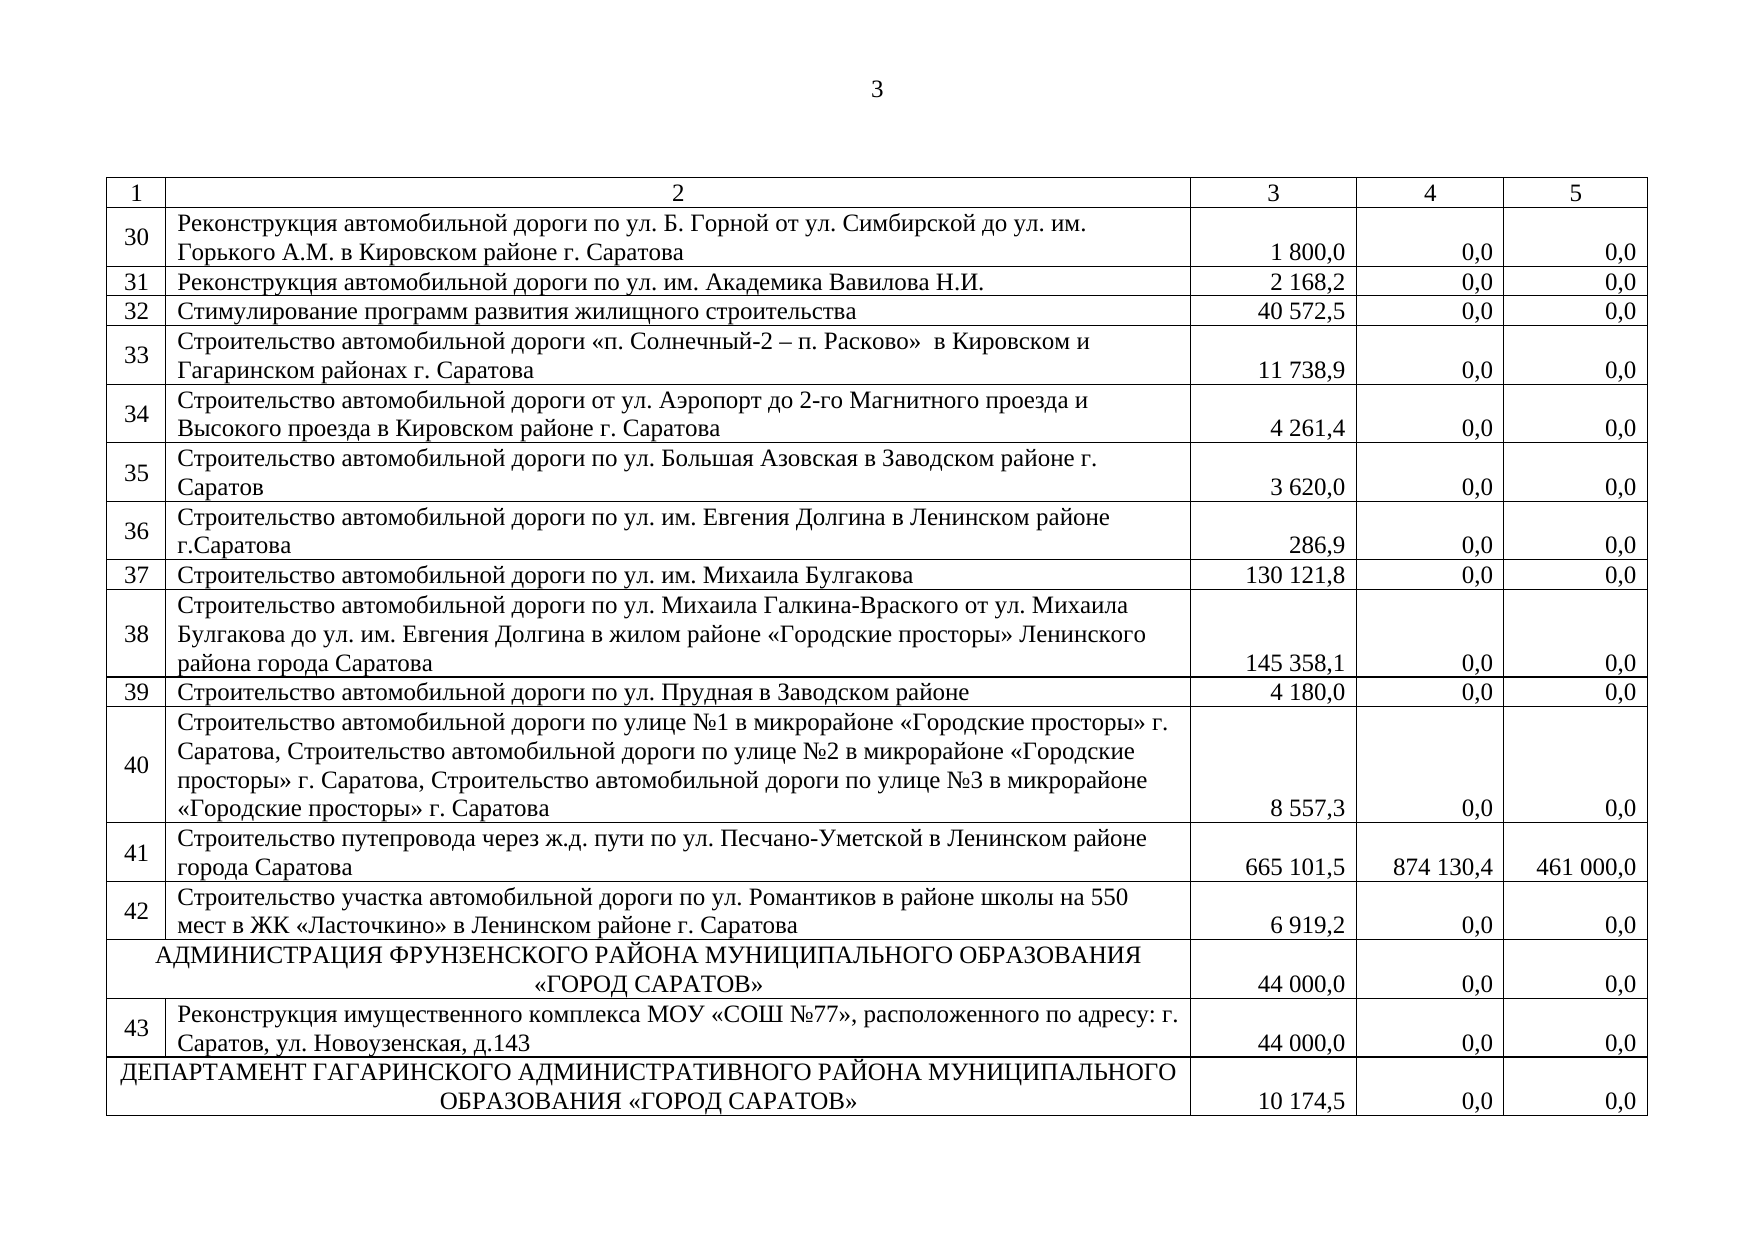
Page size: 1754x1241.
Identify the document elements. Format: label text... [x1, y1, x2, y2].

table_cell Строительство автомобильной дороги по ул. Михаила Галкина-Враского от ул. Михаила Булгакова до ул. им. Евгения Долгина в жилом районе «Городские просторы» Ленинского района города Саратова [166, 590, 1190, 676]
table_cell Стимулирование программ развития жилищного строительства [166, 296, 1190, 325]
table_cell 0,0 [1357, 267, 1503, 295]
table_cell 40 [107, 707, 165, 822]
table_cell Строительство автомобильной дороги по ул. Большая Азовская в Заводском районе г. Саратов [166, 443, 1190, 501]
table_header 4 [1357, 178, 1503, 207]
table_cell Реконструкция имущественного комплекса МОУ «СОШ №77», расположенного по адресу: г. Саратов, ул. Новоузенская, д.143 [166, 999, 1190, 1056]
table_cell 0,0 [1357, 678, 1503, 706]
table_cell 286,9 [1191, 502, 1356, 559]
table_cell 35 [107, 443, 165, 501]
table_cell 0,0 [1357, 882, 1503, 939]
table_cell Строительство автомобильной дороги по ул. им. Михаила Булгакова [166, 560, 1190, 589]
table_cell 665 101,5 [1191, 823, 1356, 881]
table_cell 0,0 [1357, 326, 1503, 384]
table_cell 34 [107, 385, 165, 442]
table_cell 0,0 [1504, 560, 1647, 589]
table_cell 0,0 [1504, 267, 1647, 295]
table_cell 33 [107, 326, 165, 384]
table_cell АДМИНИСТРАЦИЯ ФРУНЗЕНСКОГО РАЙОНА МУНИЦИПАЛЬНОГО ОБРАЗОВАНИЯ «ГОРОД САРАТОВ» [107, 940, 1190, 998]
table_cell 31 [107, 267, 165, 295]
table_cell 0,0 [1504, 999, 1647, 1056]
table_cell 0,0 [1504, 590, 1647, 676]
table_cell Строительство автомобильной дороги от ул. Аэропорт до 2-го Магнитного проезда и Высокого проезда в Кировском районе г. Саратова [166, 385, 1190, 442]
table_cell 0,0 [1357, 940, 1503, 998]
table_cell 0,0 [1504, 940, 1647, 998]
table_cell 44 000,0 [1191, 999, 1356, 1056]
table_cell 0,0 [1504, 882, 1647, 939]
table_cell 11 738,9 [1191, 326, 1356, 384]
table_cell 10 174,5 [1191, 1058, 1356, 1115]
table_header 1 [107, 178, 165, 207]
table_header 3 [1191, 178, 1356, 207]
table_cell 0,0 [1357, 707, 1503, 822]
table_cell 38 [107, 590, 165, 676]
table_cell 32 [107, 296, 165, 325]
table_cell 461 000,0 [1504, 823, 1647, 881]
table_cell Строительство автомобильной дороги по ул. им. Евгения Долгина в Ленинском районе г.Саратова [166, 502, 1190, 559]
table_cell 30 [107, 208, 165, 266]
table_cell 0,0 [1357, 1058, 1503, 1115]
table_cell 145 358,1 [1191, 590, 1356, 676]
table_cell 0,0 [1357, 208, 1503, 266]
table_cell 0,0 [1504, 326, 1647, 384]
table_cell 41 [107, 823, 165, 881]
table_cell 4 180,0 [1191, 678, 1356, 706]
table_cell 39 [107, 678, 165, 706]
table_cell 130 121,8 [1191, 560, 1356, 589]
table_cell 0,0 [1357, 385, 1503, 442]
table_cell 874 130,4 [1357, 823, 1503, 881]
table_cell 0,0 [1357, 502, 1503, 559]
table_cell 37 [107, 560, 165, 589]
table_cell 0,0 [1504, 296, 1647, 325]
table_cell Строительство автомобильной дороги по улице №1 в микрорайоне «Городские просторы» г. Саратова, Строительство автомобильной дороги по улице №2 в микрорайоне «Городские просторы» г. Саратова, Строительство автомобильной дороги по улице №3 в микрорайоне «Городские просторы» г. Саратова [166, 707, 1190, 822]
table_cell 0,0 [1357, 443, 1503, 501]
table_cell 0,0 [1357, 296, 1503, 325]
table_cell 0,0 [1504, 385, 1647, 442]
table_cell 6 919,2 [1191, 882, 1356, 939]
table_cell 40 572,5 [1191, 296, 1356, 325]
table_header 5 [1504, 178, 1647, 207]
table_cell Строительство автомобильной дороги «п. Солнечный-2 – п. Расково» в Кировском и Гагаринском районах г. Саратова [166, 326, 1190, 384]
table_cell 36 [107, 502, 165, 559]
table_cell ДЕПАРТАМЕНТ ГАГАРИНСКОГО АДМИНИСТРАТИВНОГО РАЙОНА МУНИЦИПАЛЬНОГО ОБРАЗОВАНИЯ «ГОРОД САРАТОВ» [107, 1058, 1190, 1115]
table_cell 1 800,0 [1191, 208, 1356, 266]
table_cell 0,0 [1357, 560, 1503, 589]
table_cell 0,0 [1504, 443, 1647, 501]
table_cell 2 168,2 [1191, 267, 1356, 295]
table_cell 43 [107, 999, 165, 1056]
table_cell 0,0 [1357, 590, 1503, 676]
table_cell 0,0 [1504, 208, 1647, 266]
table_cell 8 557,3 [1191, 707, 1356, 822]
table_cell 0,0 [1357, 999, 1503, 1056]
table_cell 0,0 [1504, 1058, 1647, 1115]
table_header 2 [166, 178, 1190, 207]
table_cell Реконструкция автомобильной дороги по ул. им. Академика Вавилова Н.И. [166, 267, 1190, 295]
table_cell 42 [107, 882, 165, 939]
table_cell 44 000,0 [1191, 940, 1356, 998]
table_cell Строительство путепровода через ж.д. пути по ул. Песчано-Уметской в Ленинском районе города Саратова [166, 823, 1190, 881]
table_cell Строительство участка автомобильной дороги по ул. Романтиков в районе школы на 550 мест в ЖК «Ласточкино» в Ленинском районе г. Саратова [166, 882, 1190, 939]
table_cell Реконструкция автомобильной дороги по ул. Б. Горной от ул. Симбирской до ул. им. Горького А.М. в Кировском районе г. Саратова [166, 208, 1190, 266]
table_cell 4 261,4 [1191, 385, 1356, 442]
table_cell 0,0 [1504, 502, 1647, 559]
table_cell 0,0 [1504, 707, 1647, 822]
table_cell 3 620,0 [1191, 443, 1356, 501]
table_cell Строительство автомобильной дороги по ул. Прудная в Заводском районе [166, 678, 1190, 706]
table_cell 0,0 [1504, 678, 1647, 706]
